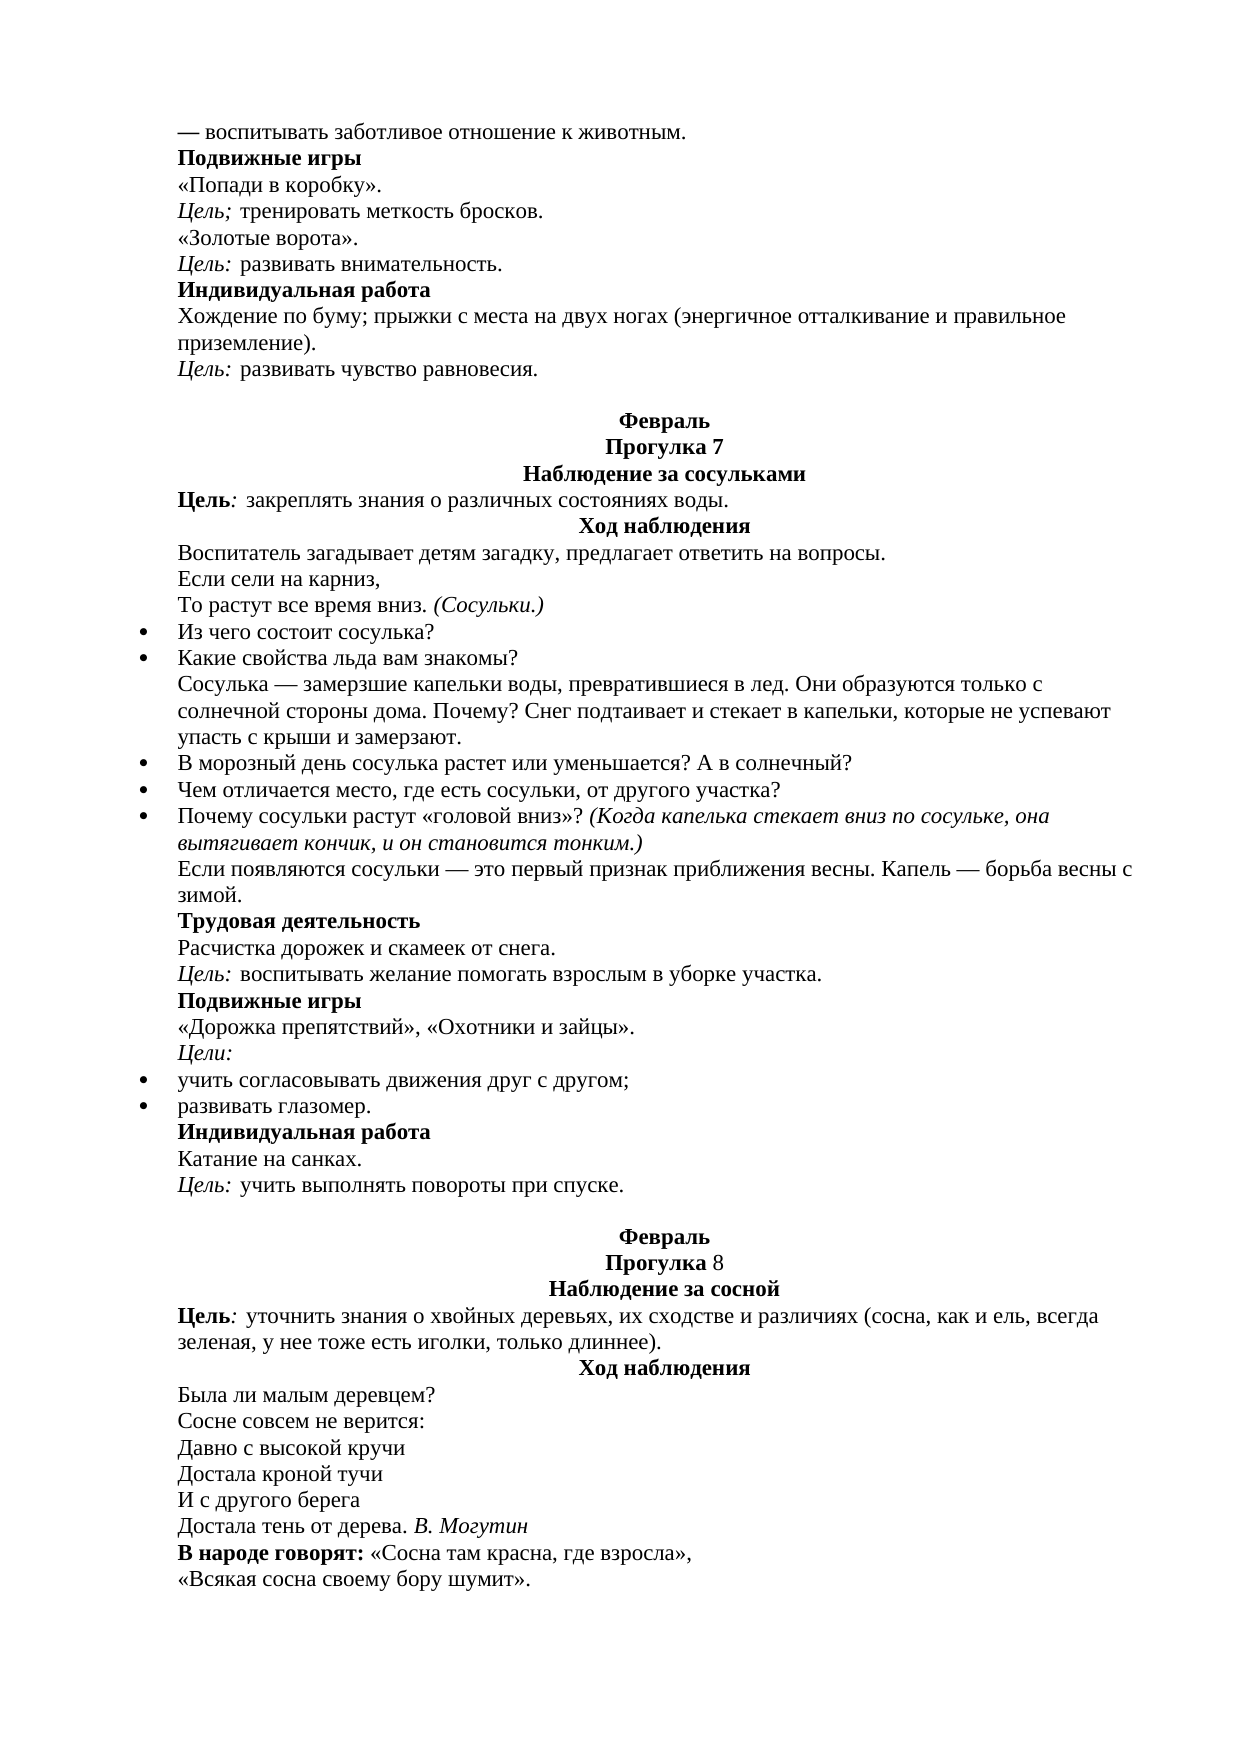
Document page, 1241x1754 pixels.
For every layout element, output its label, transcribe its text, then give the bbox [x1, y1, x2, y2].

text Индивидуальная работа [177, 276, 1152, 303]
text Цель: развивать чувство равновесия. [177, 355, 1152, 382]
text Подвижные игры [177, 144, 1152, 171]
text Если появляются сосульки — это первый признак приближения весны. Капель — борьба весны с зимой. [177, 855, 1152, 908]
text Цели: [177, 1039, 1152, 1066]
text Сосне совсем не верится: [177, 1407, 1152, 1433]
text Февраль [177, 1223, 1152, 1249]
text Ход наблюдения [177, 512, 1152, 539]
text Была ли малым деревцем? [177, 1381, 1152, 1407]
text Ход наблюдения [177, 1354, 1152, 1381]
text — воспитывать заботливое отношение к животным. [177, 118, 1152, 144]
list Из чего состоит сосулька? [140, 618, 1152, 644]
text Цель: уточнить знания о хвойных деревьях, их сходстве и различиях (сосна, как и ель, всегда зеленая, у нее тоже есть иголки, только длиннее). [177, 1302, 1152, 1354]
text Достала тень от дерева. В. Могутин [177, 1513, 1152, 1539]
text Наблюдение за сосульками [177, 459, 1152, 486]
text Прогулка 7 [177, 433, 1152, 459]
text В народе говорят: «Сосна там красна, где взросла», [177, 1539, 1152, 1565]
text Февраль [177, 407, 1152, 433]
text Цель: воспитывать желание помогать взрослым в уборке участка. [177, 960, 1152, 987]
text Хождение по буму; прыжки с места на двух ногах (энергичное отталкивание и правильное приземление). [177, 303, 1152, 355]
text Достала кроной тучи [177, 1460, 1152, 1486]
list Какие свойства льда вам знакомы? [140, 644, 1152, 670]
text Индивидуальная работа [177, 1118, 1152, 1145]
text Наблюдение за сосной [177, 1275, 1152, 1302]
text И с другого берега [177, 1486, 1152, 1513]
text «Дорожка препятствий», «Охотники и зайцы». [177, 1013, 1152, 1039]
list Чем отличается место, где есть сосульки, от другого участка? [140, 776, 1152, 802]
text «Золотые ворота». [177, 223, 1152, 250]
list учить согласовывать движения друг с другом; [140, 1066, 1152, 1092]
text Если сели на карниз, [177, 565, 1152, 591]
text «Всякая сосна своему бору шумит». [177, 1565, 1152, 1592]
text Расчистка дорожек и скамеек от снега. [177, 934, 1152, 960]
list развивать глазомер. [140, 1092, 1152, 1118]
text Воспитатель загадывает детям загадку, предлагает ответить на вопросы. [177, 539, 1152, 565]
text Цель: развивать внимательность. [177, 250, 1152, 276]
list В морозный день сосулька растет или уменьшается? А в солнечный? [140, 749, 1152, 776]
text Цель; тренировать меткость бросков. [177, 197, 1152, 223]
text Трудовая деятельность [177, 908, 1152, 934]
text Цель: учить выполнять повороты при спуске. [177, 1171, 1152, 1197]
text Давно с высокой кручи [177, 1433, 1152, 1460]
text Сосулька — замерзшие капельки воды, превратившиеся в лед. Они образуются только с солнечной стороны дома. Почему? Снег подтаивает и стекает в капельки, которые не успевают упасть с крыши и замерзают. [177, 670, 1152, 749]
text Катание на санках. [177, 1145, 1152, 1171]
text «Попади в коробку». [177, 171, 1152, 197]
text Подвижные игры [177, 987, 1152, 1013]
text Прогулка 8 [177, 1249, 1152, 1275]
text Цель: закреплять знания о различных состояниях воды. [177, 486, 1152, 512]
list Почему сосульки растут «головой вниз»? (Когда капелька стекает вниз по сосульке, она вытягивает кончик, и он становится тонким.) [140, 802, 1152, 855]
text То растут все время вниз. (Сосульки.) [177, 591, 1152, 618]
